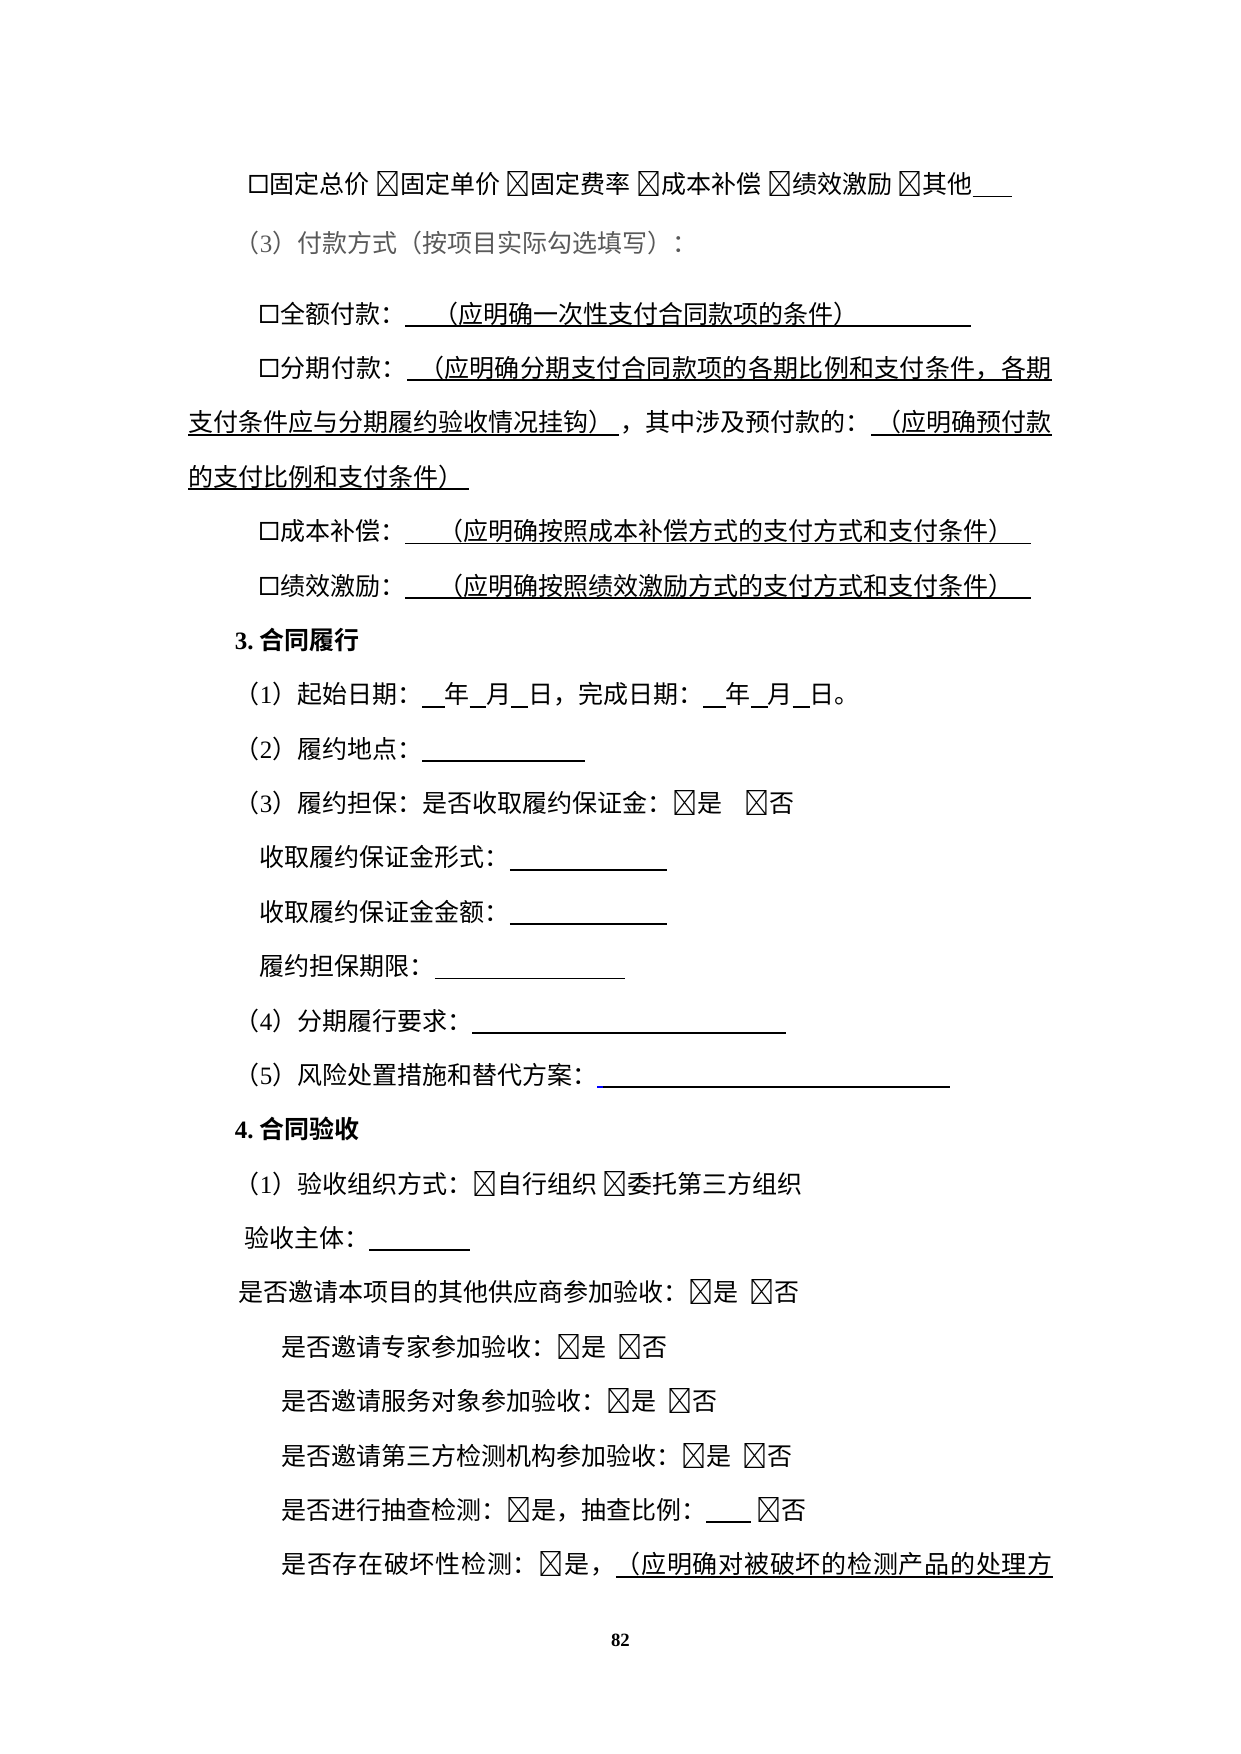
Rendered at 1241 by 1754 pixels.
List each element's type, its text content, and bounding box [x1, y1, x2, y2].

text 收取履约保证金形式： [188, 838, 1052, 874]
list 验收组织方式：自行组织 委托第三方组织 [188, 1164, 1052, 1200]
text （4）分期履行要求： [188, 1001, 1052, 1037]
text 是否邀请本项目的其他供应商参加验收：是 否 [188, 1273, 1052, 1309]
text 履约担保期限： [188, 947, 1052, 983]
text 分期付款： （应明确分期支付合同款项的各期比例和支付条件，各期支付条件应与分期履约验收情况挂钩） ，其中涉及预付款的： （应明确预付款的支付比例和支付条件） [188, 348, 1052, 493]
text 全额付款： （应明确一次性支付合同款项的条件） [188, 294, 1052, 330]
text （1）起始日期： 年 月 日，完成日期： 年 月 日。 [188, 675, 1052, 711]
list 合同履行 [188, 620, 1052, 657]
text 收取履约保证金金额： [188, 892, 1052, 928]
text 固定总价 固定单价 固定费率 成本补偿 绩效激励 其他 [188, 164, 1052, 201]
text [188, 1545, 1052, 1581]
list 合同验收 [188, 1110, 1052, 1146]
text 是否邀请专家参加验收：是 否 [188, 1327, 1052, 1363]
text 绩效激励： （应明确按照绩效激励方式的支付方式和支付条件） [188, 566, 1052, 602]
text （5）风险处置措施和替代方案： [188, 1055, 1052, 1092]
text 成本补偿： （应明确按照成本补偿方式的支付方式和支付条件） [188, 512, 1052, 548]
text 是否邀请第三方检测机构参加验收：是 否 [188, 1436, 1052, 1472]
text （3）付款方式（按项目实际勾选填写）： [188, 223, 1052, 259]
text （2）履约地点： [188, 729, 1052, 765]
text 是否邀请服务对象参加验收：是 否 [188, 1382, 1052, 1418]
text 验收主体： [188, 1218, 1052, 1255]
text （3）履约担保：是否收取履约保证金：是 否 [188, 783, 1052, 820]
text 是否进行抽查检测：是，抽查比例： 否 [188, 1490, 1052, 1527]
